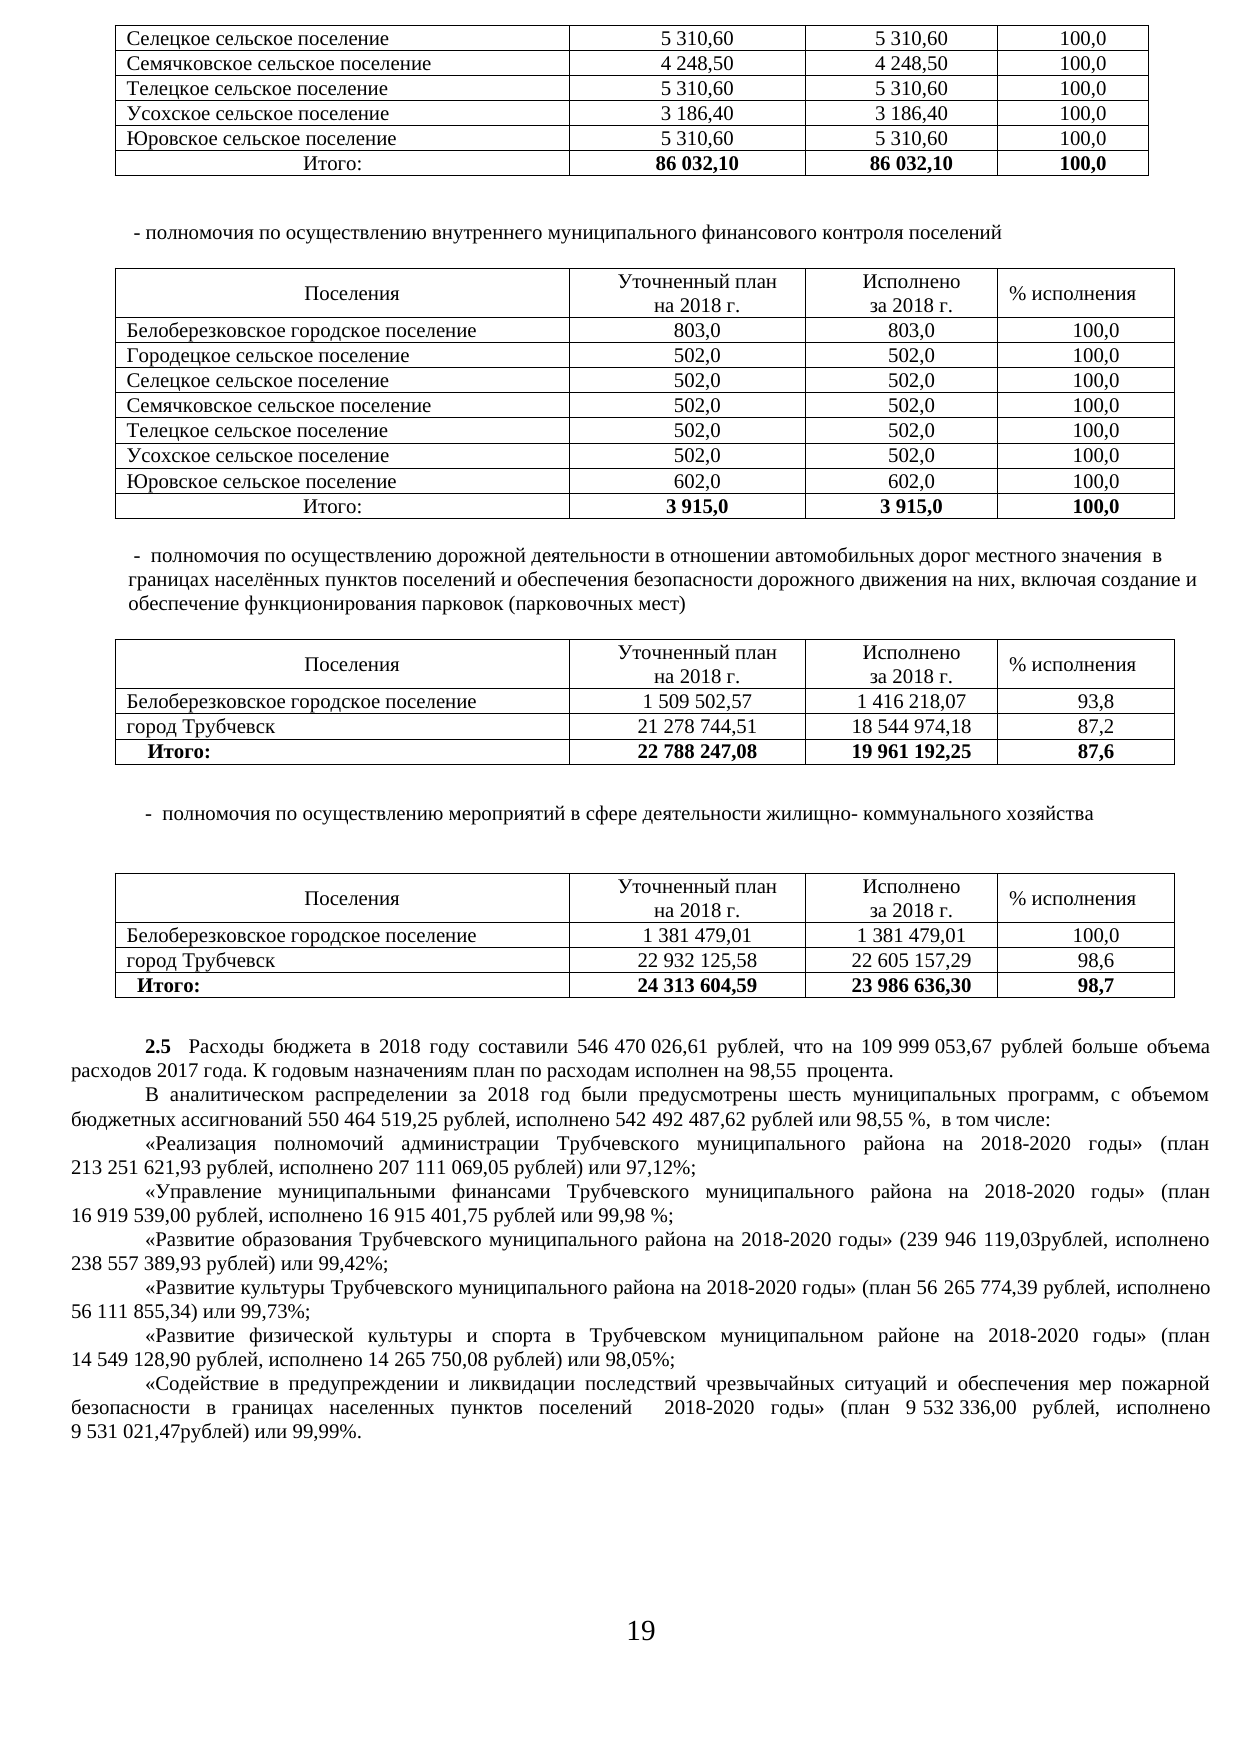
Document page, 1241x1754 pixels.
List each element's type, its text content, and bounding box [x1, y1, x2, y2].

table_header Уточненный план на 2018 г. [570, 874, 805, 922]
table_cell Селецкое сельское поселение [116, 368, 569, 392]
table_cell Телецкое сельское поселение [116, 76, 569, 100]
table_cell 23 986 636,30 [806, 973, 997, 997]
table_cell 100,0 [998, 393, 1174, 417]
table_cell 1 381 479,01 [570, 923, 805, 947]
table_cell 100,0 [998, 51, 1148, 75]
table_cell 502,0 [570, 393, 805, 417]
table_cell 5 310,60 [570, 126, 805, 150]
table_cell Итого: [116, 740, 569, 763]
table_cell 98,7 [998, 973, 1174, 997]
table_cell Селецкое сельское поселение [116, 26, 569, 50]
table_cell 502,0 [806, 418, 997, 442]
table_cell 100,0 [998, 368, 1174, 392]
table_cell 100,0 [998, 469, 1174, 493]
table_cell город Трубчевск [116, 948, 569, 972]
table_cell 86 032,10 [570, 151, 805, 175]
table_cell 1 509 502,57 [570, 689, 805, 713]
table_cell 100,0 [998, 923, 1174, 947]
table_cell 22 932 125,58 [570, 948, 805, 972]
table_cell 502,0 [570, 368, 805, 392]
table_cell 5 310,60 [806, 126, 997, 150]
text 2.5 Расходы бюджета в 2018 году составили 546 470 026,61 рублей, что на 109 999 053,67 рублей больше объема расходов 2017 года. К годовым назначениям план по расходам исполнен на 98,55 процента. [71, 1034, 1211, 1082]
table_cell 93,8 [998, 689, 1174, 713]
table_cell Семячковское сельское поселение [116, 393, 569, 417]
table_cell 602,0 [570, 469, 805, 493]
table_cell 502,0 [570, 418, 805, 442]
table_cell 100,0 [998, 318, 1174, 342]
text - полномочия по осуществлению дорожной деятельности в отношении автомобильных дорог местного значения в [71, 543, 1211, 567]
text - полномочия по осуществлению внутреннего муниципального финансового контроля поселений [71, 219, 1208, 244]
table_header Уточненный план на 2018 г. [570, 269, 805, 317]
table_cell 22 605 157,29 [806, 948, 997, 972]
table_cell Усохское сельское поселение [116, 444, 569, 467]
table_cell Белоберезковское городское поселение [116, 689, 569, 713]
text В аналитическом распределении за 2018 год были предусмотрены шесть муниципальных программ, с объемом бюджетных ассигнований 550 464 519,25 рублей, исполнено 542 492 487,62 рублей или 98,55 %, в том числе: [71, 1082, 1211, 1131]
table_cell 502,0 [806, 444, 997, 467]
table_cell Белоберезковское городское поселение [116, 318, 569, 342]
table_cell 3 915,0 [806, 494, 997, 518]
table_cell Итого: [116, 494, 569, 518]
table_cell Телецкое сельское поселение [116, 418, 569, 442]
table_cell 502,0 [806, 343, 997, 367]
table_cell 5 310,60 [570, 26, 805, 50]
table_cell Юровское сельское поселение [116, 126, 569, 150]
table_cell 18 544 974,18 [806, 714, 997, 738]
text «Реализация полномочий администрации Трубчевского муниципального района на 2018-2020 годы» (план 213 251 621,93 рублей, исполнено 207 111 069,05 рублей) или 97,12%; [71, 1131, 1211, 1179]
text «Развитие культуры Трубчевского муниципального района на 2018-2020 годы» (план 56 265 774,39 рублей, исполнено 56 111 855,34) или 99,73%; [71, 1275, 1211, 1323]
text границах населённых пунктов поселений и обеспечения безопасности дорожного движения на них, включая создание и [71, 567, 1211, 591]
table_cell 4 248,50 [570, 51, 805, 75]
table_cell 3 186,40 [806, 101, 997, 125]
table_cell 502,0 [806, 368, 997, 392]
table_cell 5 310,60 [806, 26, 997, 50]
table_cell Семячковское сельское поселение [116, 51, 569, 75]
table_cell 803,0 [570, 318, 805, 342]
table_cell 100,0 [998, 343, 1174, 367]
table_header % исполнения [998, 269, 1174, 317]
table_cell 5 310,60 [806, 76, 997, 100]
text обеспечение функционирования парковок (парковочных мест) [71, 591, 1211, 615]
table_cell 3 186,40 [570, 101, 805, 125]
table_cell 98,6 [998, 948, 1174, 972]
table_cell Усохское сельское поселение [116, 101, 569, 125]
table_cell 24 313 604,59 [570, 973, 805, 997]
table_cell 1 381 479,01 [806, 923, 997, 947]
table_header Исполнено за 2018 г. [806, 640, 997, 688]
table_cell 22 788 247,08 [570, 740, 805, 763]
table_cell 4 248,50 [806, 51, 997, 75]
table_cell 100,0 [998, 418, 1174, 442]
table_header % исполнения [998, 874, 1174, 922]
text - полномочия по осуществлению мероприятий в сфере деятельности жилищно- коммунального хозяйства [71, 801, 1211, 825]
table_cell 5 310,60 [570, 76, 805, 100]
table_cell 803,0 [806, 318, 997, 342]
table_cell 100,0 [998, 101, 1148, 125]
table_cell Белоберезковское городское поселение [116, 923, 569, 947]
table_cell Итого: [116, 151, 569, 175]
table_cell 87,6 [998, 740, 1174, 763]
table_cell Юровское сельское поселение [116, 469, 569, 493]
table_cell 100,0 [998, 126, 1148, 150]
table_cell 100,0 [998, 76, 1148, 100]
table_header Поселения [116, 640, 569, 688]
table_cell 87,2 [998, 714, 1174, 738]
table_cell 100,0 [998, 151, 1148, 175]
table_cell 3 915,0 [570, 494, 805, 518]
table_cell 502,0 [570, 343, 805, 367]
table_cell 1 416 218,07 [806, 689, 997, 713]
table_cell 21 278 744,51 [570, 714, 805, 738]
table_header % исполнения [998, 640, 1174, 688]
table_cell 502,0 [570, 444, 805, 467]
table_cell 86 032,10 [806, 151, 997, 175]
table_cell 100,0 [998, 494, 1174, 518]
table_cell 502,0 [806, 393, 997, 417]
table_header Исполнено за 2018 г. [806, 269, 997, 317]
table_cell 100,0 [998, 444, 1174, 467]
table_header Поселения [116, 269, 569, 317]
table_header Исполнено за 2018 г. [806, 874, 997, 922]
table_cell 602,0 [806, 469, 997, 493]
table_header Поселения [116, 874, 569, 922]
text «Развитие образования Трубчевского муниципального района на 2018-2020 годы» (239 946 119,03рублей, исполнено 238 557 389,93 рублей) или 99,42%; [71, 1227, 1211, 1275]
text «Управление муниципальными финансами Трубчевского муниципального района на 2018-2020 годы» (план 16 919 539,00 рублей, исполнено 16 915 401,75 рублей или 99,98 %; [71, 1179, 1211, 1227]
table_cell 100,0 [998, 26, 1148, 50]
table_cell 19 961 192,25 [806, 740, 997, 763]
table_cell Итого: [116, 973, 569, 997]
table_cell город Трубчевск [116, 714, 569, 738]
text «Содействие в предупреждении и ликвидации последствий чрезвычайных ситуаций и обеспечения мер пожарной безопасности в границах населенных пунктов поселений 2018-2020 годы» (план 9 532 336,00 рублей, исполнено 9 531 021,47рублей) или 99,99%. [71, 1371, 1211, 1443]
table_cell Городецкое сельское поселение [116, 343, 569, 367]
table_header Уточненный план на 2018 г. [570, 640, 805, 688]
text «Развитие физической культуры и спорта в Трубчевском муниципальном районе на 2018-2020 годы» (план 14 549 128,90 рублей, исполнено 14 265 750,08 рублей) или 98,05%; [71, 1323, 1211, 1371]
